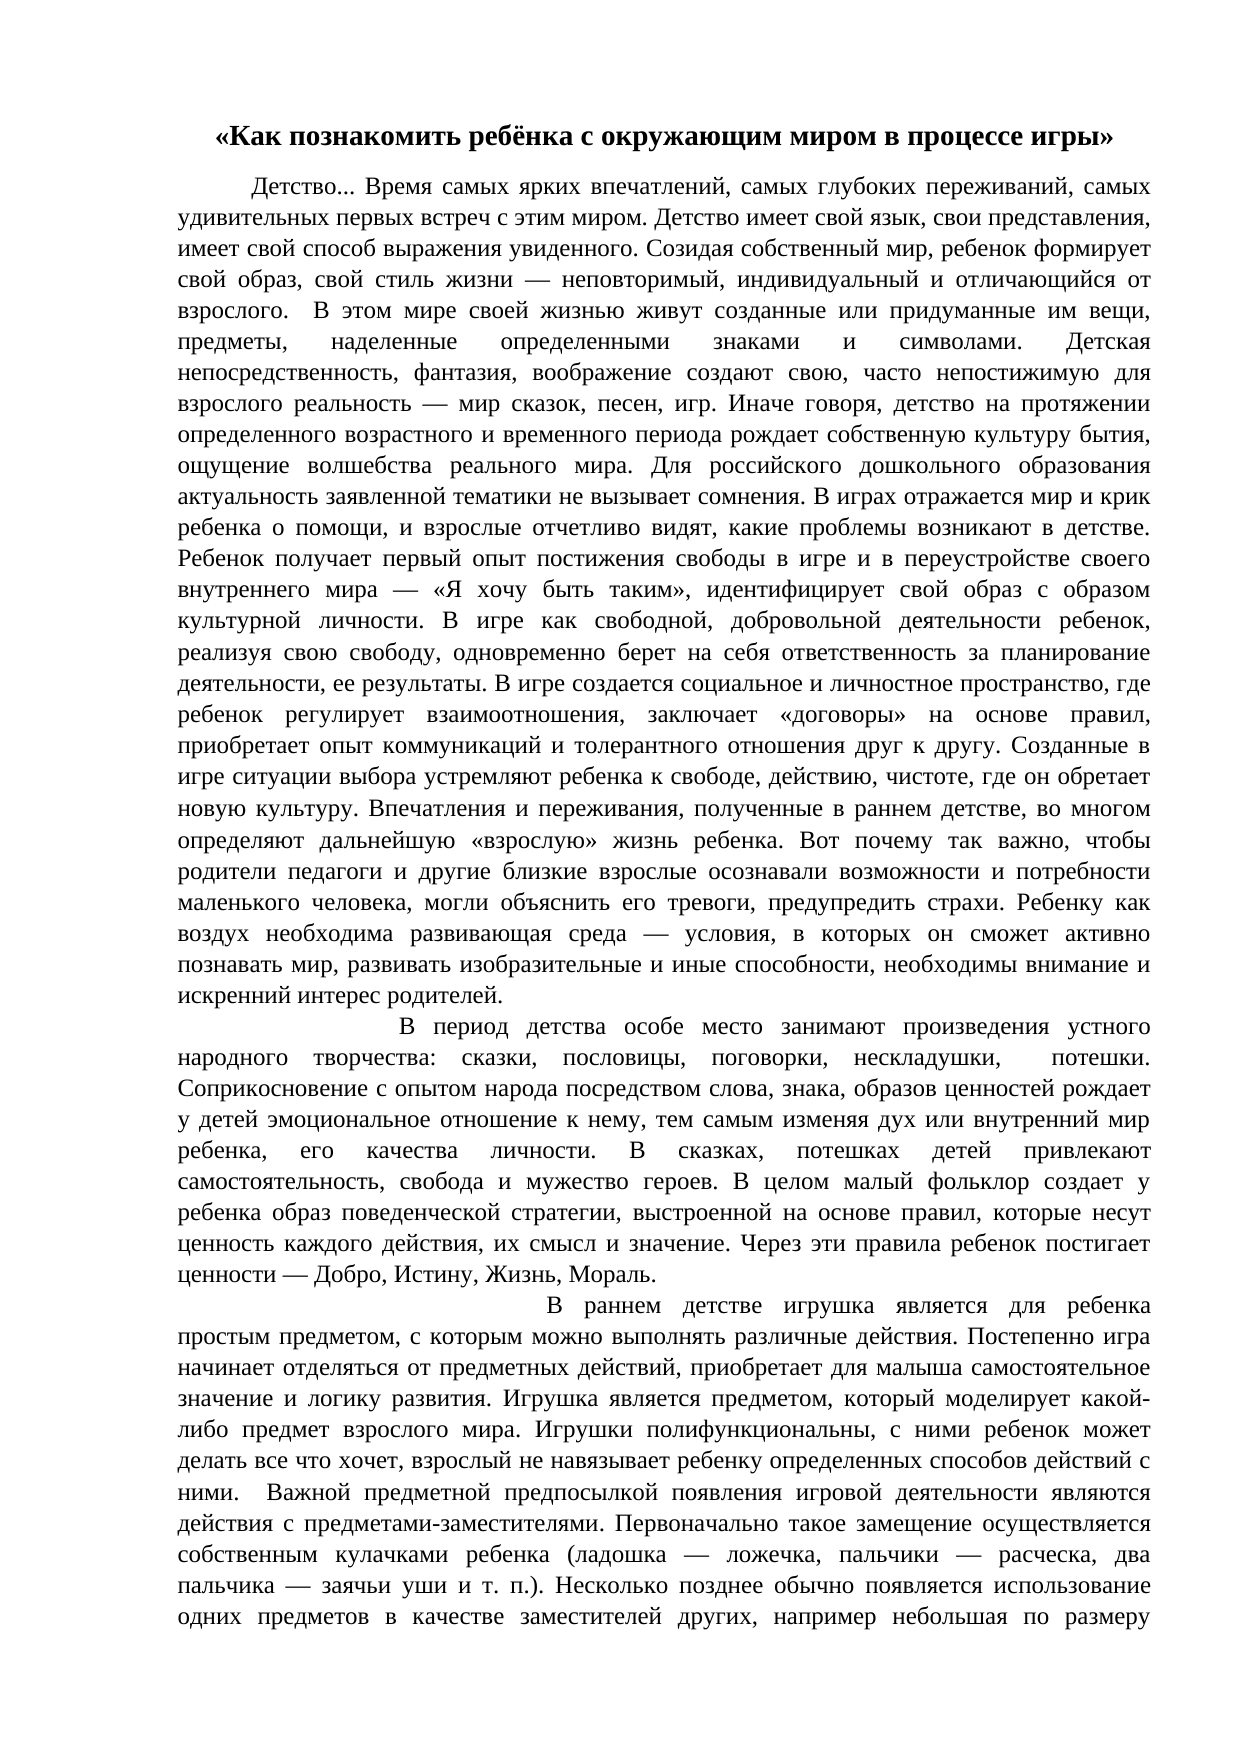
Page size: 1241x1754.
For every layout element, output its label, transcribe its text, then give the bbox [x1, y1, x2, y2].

text «Как познакомить ребёнка с окружающим миром в процессе игры» [177, 118, 1152, 152]
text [177, 171, 1152, 1629]
